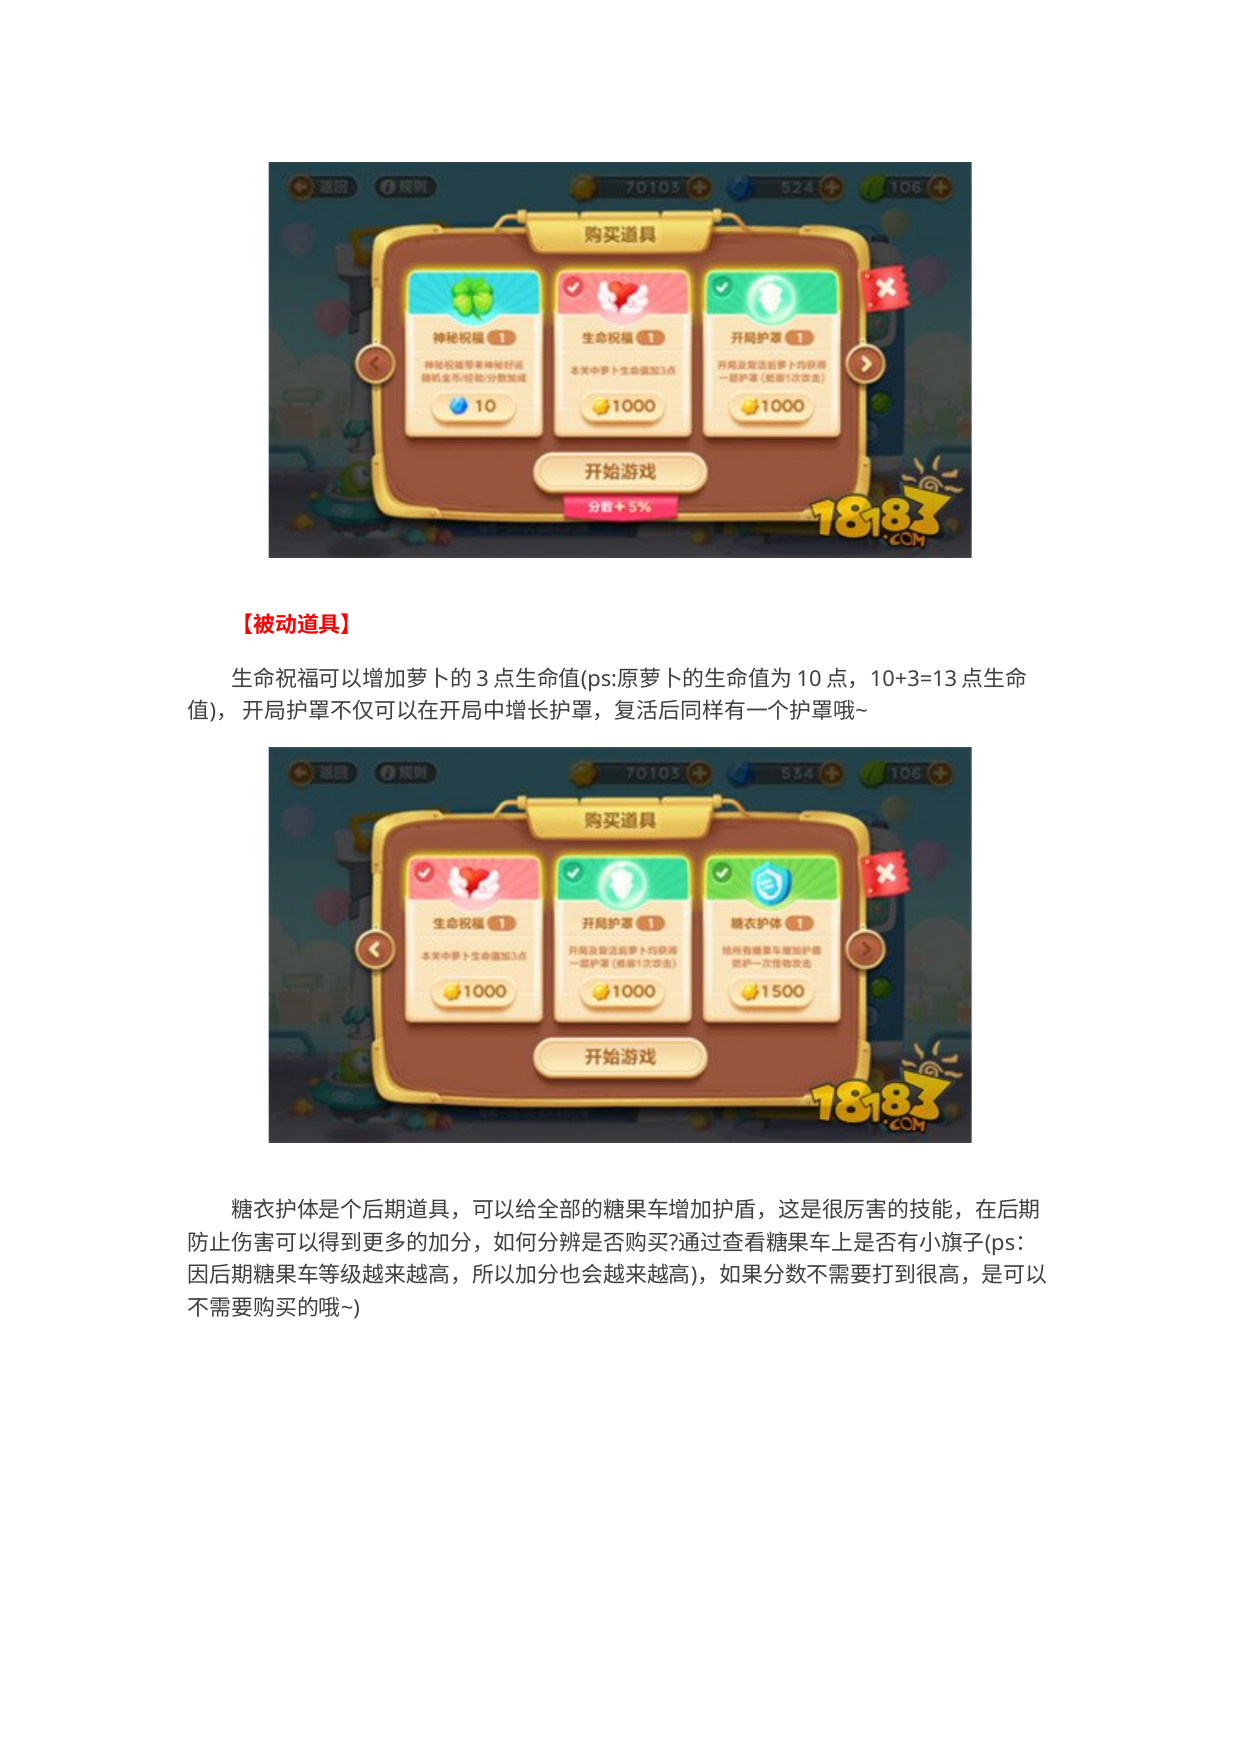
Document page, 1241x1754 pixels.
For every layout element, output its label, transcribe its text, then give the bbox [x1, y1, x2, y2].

text 糖衣护体是个后期道具，可以给全部的糖果车增加护盾，这是很厉害的技能，在后期防止伤害可以得到更多的加分，如何分辨是否购买?通过查看糖果车上是否有小旗子(ps：因后期糖果车等级越来越高，所以加分也会越来越高)，如果分数不需要打到很高，是可以不需要购买的哦~) [187, 1192, 1053, 1322]
text 【被动道具】 [187, 606, 1053, 639]
picture [268, 747, 972, 1143]
text 生命祝福可以增加萝卜的3点生命值(ps:原萝卜的生命值为10点，10+3=13点生命值)， 开局护罩不仅可以在开局中增长护罩，复活后同样有一个护罩哦~ [187, 661, 1053, 726]
picture [268, 162, 972, 558]
